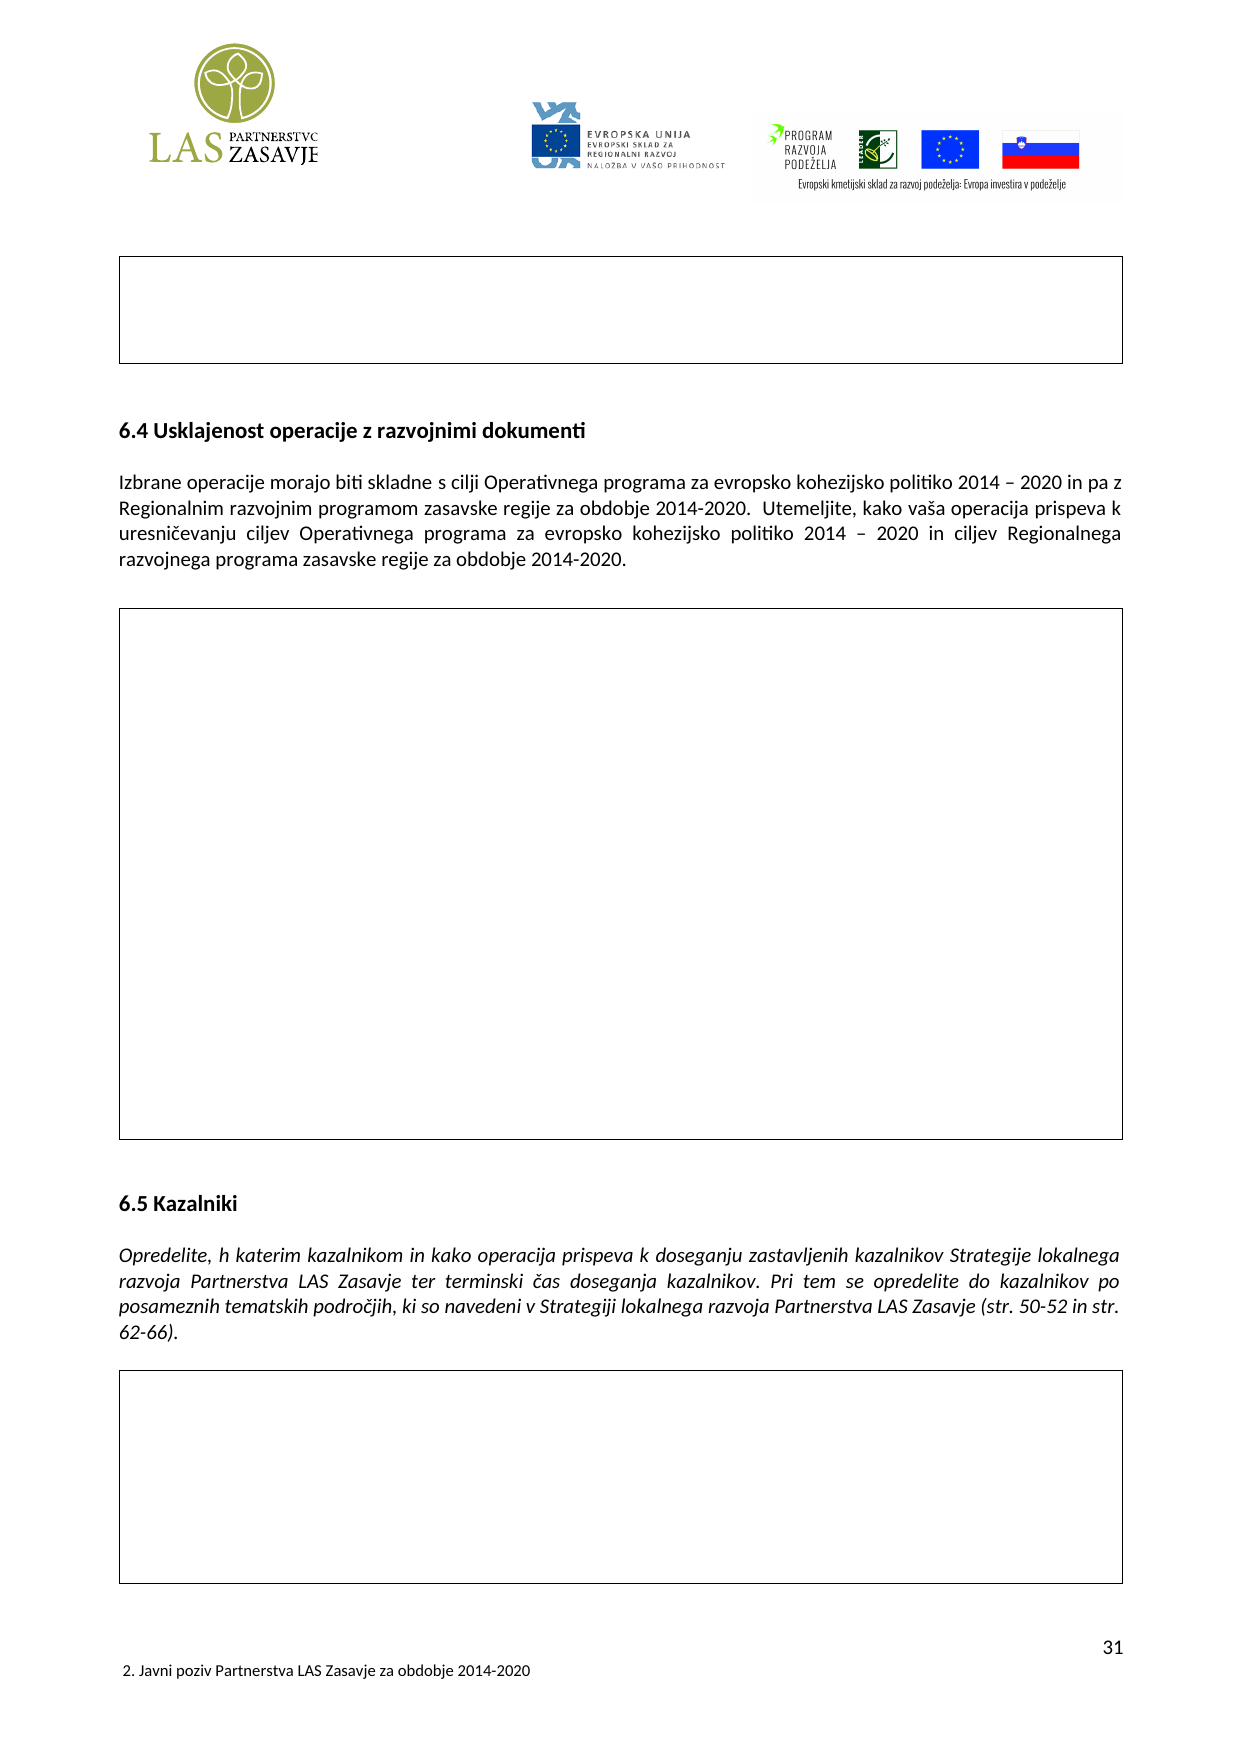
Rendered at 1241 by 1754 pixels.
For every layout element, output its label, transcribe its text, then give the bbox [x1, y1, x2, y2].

picture [482, 73, 1124, 203]
text 6.4 Usklajenost operacije z razvojnimi dokumenti [119, 416, 1123, 444]
text 6.5 Kazalniki [119, 1189, 1123, 1218]
table_header [120, 1371, 1122, 1582]
table_header [120, 609, 1122, 1138]
text Izbrane operacije morajo biti skladne s cilji Operativnega programa za evropsko kohezijsko politiko 2014 – 2020 in pa z Regionalnim razvojnim programom zasavske regije za obdobje 2014-2020. Utemeljite, kako vaša operacija prispeva k uresničevanju ciljev Operativnega programa za evropsko kohezijsko politiko 2014 – 2020 in ciljev Regionalnega razvojnega programa zasavske regije za obdobje 2014-2020. [119, 469, 1123, 571]
table_header [120, 257, 1122, 362]
text Opredelite, h katerim kazalnikom in kako operacija prispeva k doseganju zastavljenih kazalnikov Strategije lokalnega razvoja Partnerstva LAS Zasavje ter terminski čas doseganja kazalnikov. Pri tem se opredelite do kazalnikov po posameznih tematskih področjih, ki so navedeni v Strategiji lokalnega razvoja Partnerstva LAS Zasavje (str. 50-52 in str. 62-66). [119, 1243, 1123, 1344]
